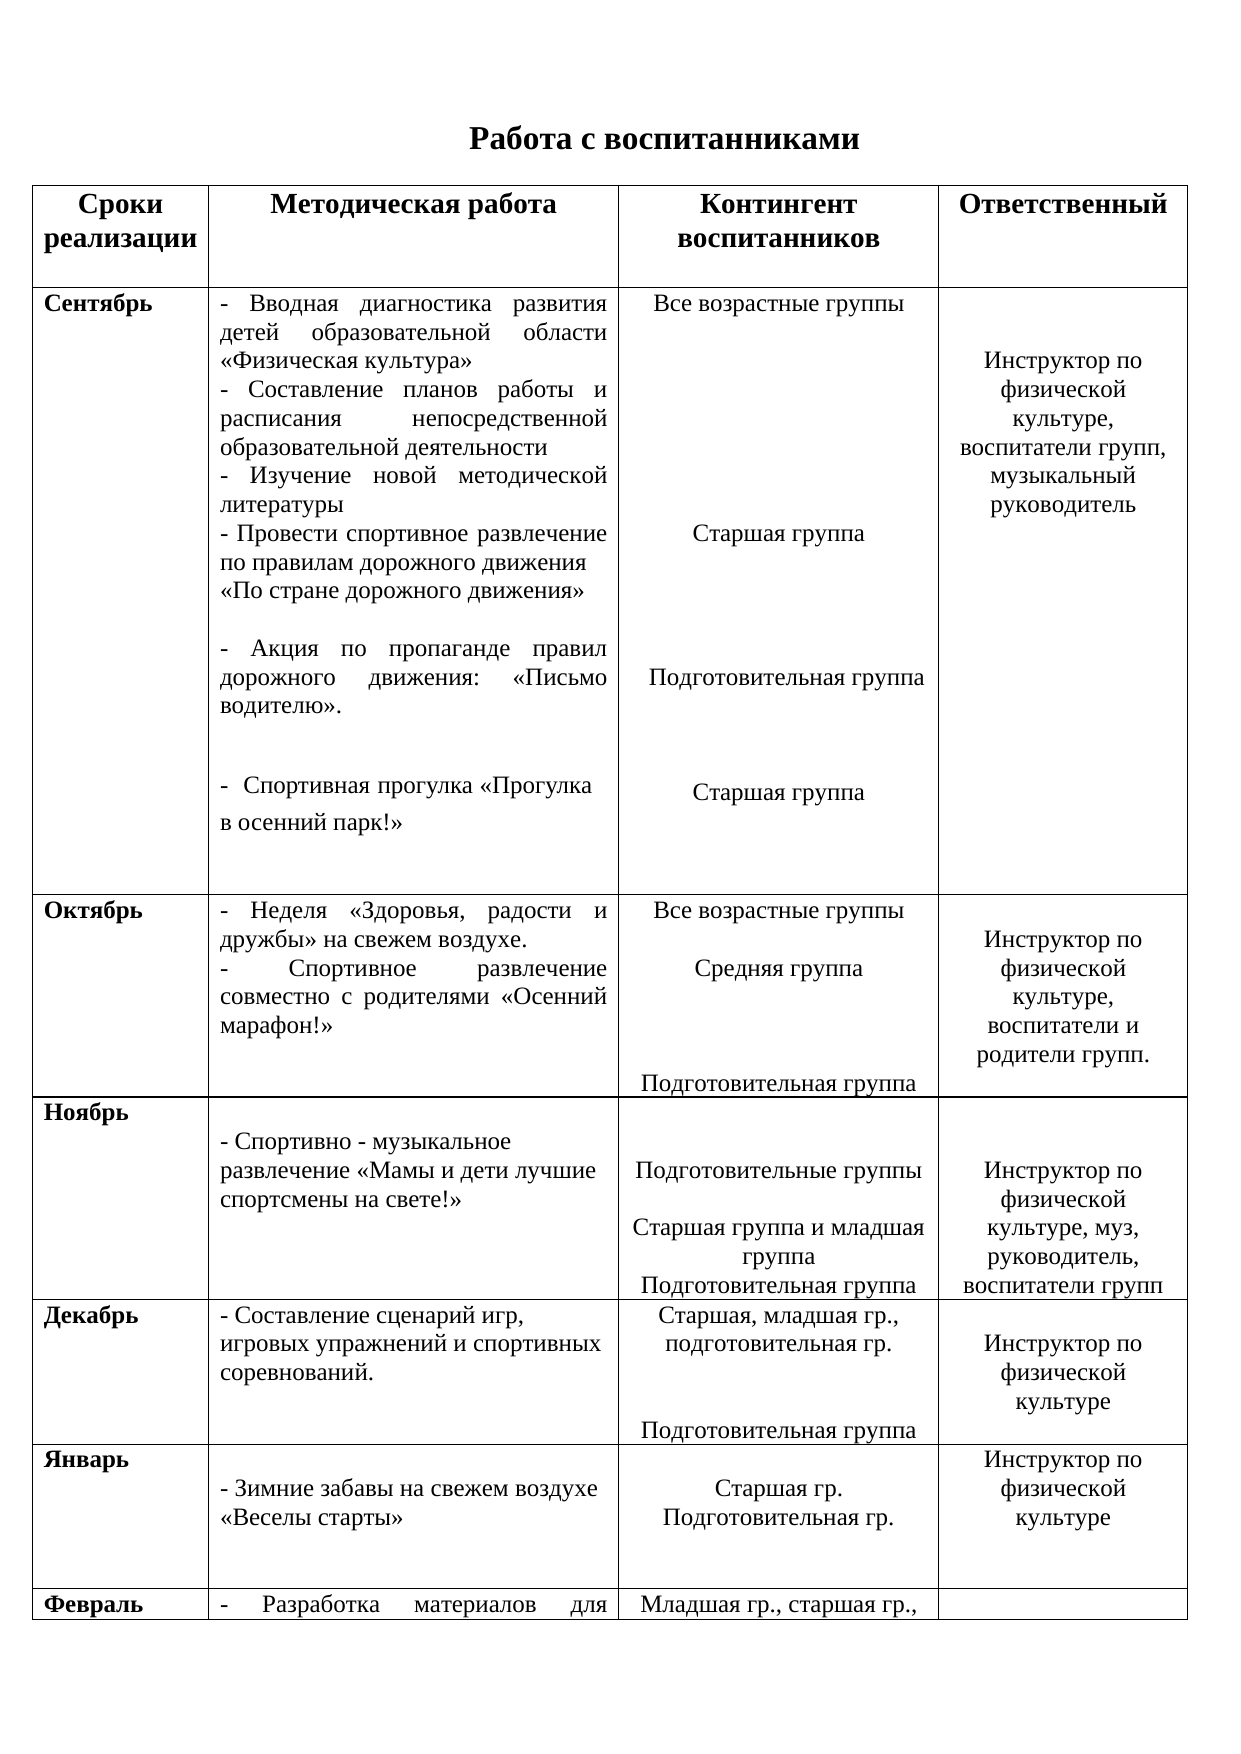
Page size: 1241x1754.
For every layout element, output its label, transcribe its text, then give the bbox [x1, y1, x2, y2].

table_cell - Неделя «Здоровья, радости и дружбы» на свежем воздухе. - Спортивное развлечение совместно с родителями «Осенний марафон!» [209, 895, 618, 1096]
table_cell Ноябрь [33, 1098, 208, 1299]
table_cell Январь [33, 1445, 208, 1588]
table_cell - Вводная диагностика развития детей образовательной области «Физическая культура» - Составление планов работы и расписания непосредственной образовательной деятельности - Изучение новой методической литературы - Провести спортивное развлечение по правилам дорожного движения «По стране дорожного движения» - Акция по пропаганде правил дорожного движения: «Письмо водителю». - Спортивная прогулка «Прогулка в осенний парк!» [209, 288, 618, 894]
table_cell Декабрь [33, 1300, 208, 1443]
table_header Ответственный [939, 186, 1187, 287]
table_header Контингент воспитанников [619, 186, 938, 287]
text Работа с воспитанниками [177, 118, 1152, 156]
table_cell Инструктор по физической культуре, воспитатели групп, музыкальный руководитель [939, 288, 1187, 894]
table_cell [619, 1589, 938, 1619]
table_cell Все возрастные группы Средняя группа Подготовительная группа [619, 895, 938, 1096]
table_cell Инструктор по физической культуре, воспитатели и родители групп. [939, 895, 1187, 1096]
table_cell Все возрастные группы Старшая группа Подготовительная группа Старшая группа [619, 288, 938, 894]
table_cell Инструктор по физической культуре [939, 1300, 1187, 1443]
table_cell Инструктор по физической культуре, муз, руководитель, воспитатели групп [939, 1098, 1187, 1299]
table_cell - Зимние забавы на свежем воздухе «Веселы старты» [209, 1445, 618, 1588]
table_cell Сентябрь [33, 288, 208, 894]
table_header Сроки реализации [33, 186, 208, 287]
table_cell Февраль [33, 1589, 208, 1619]
table_cell Инструктор по физической культуре [939, 1445, 1187, 1588]
table_header Методическая работа [209, 186, 618, 287]
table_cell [209, 1589, 618, 1619]
table_cell Старшая, младшая гр., подготовительная гр. Подготовительная группа [619, 1300, 938, 1443]
table_cell - Составление сценарий игр, игровых упражнений и спортивных соревнований. [209, 1300, 618, 1443]
table_cell Октябрь [33, 895, 208, 1096]
table_cell - Спортивно - музыкальное развлечение «Мамы и дети лучшие спортсмены на свете!» [209, 1098, 618, 1299]
table_cell Старшая гр. Подготовительная гр. [619, 1445, 938, 1588]
table_cell Подготовительные группы Старшая группа и младшая группа Подготовительная группа [619, 1098, 938, 1299]
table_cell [939, 1589, 1187, 1619]
